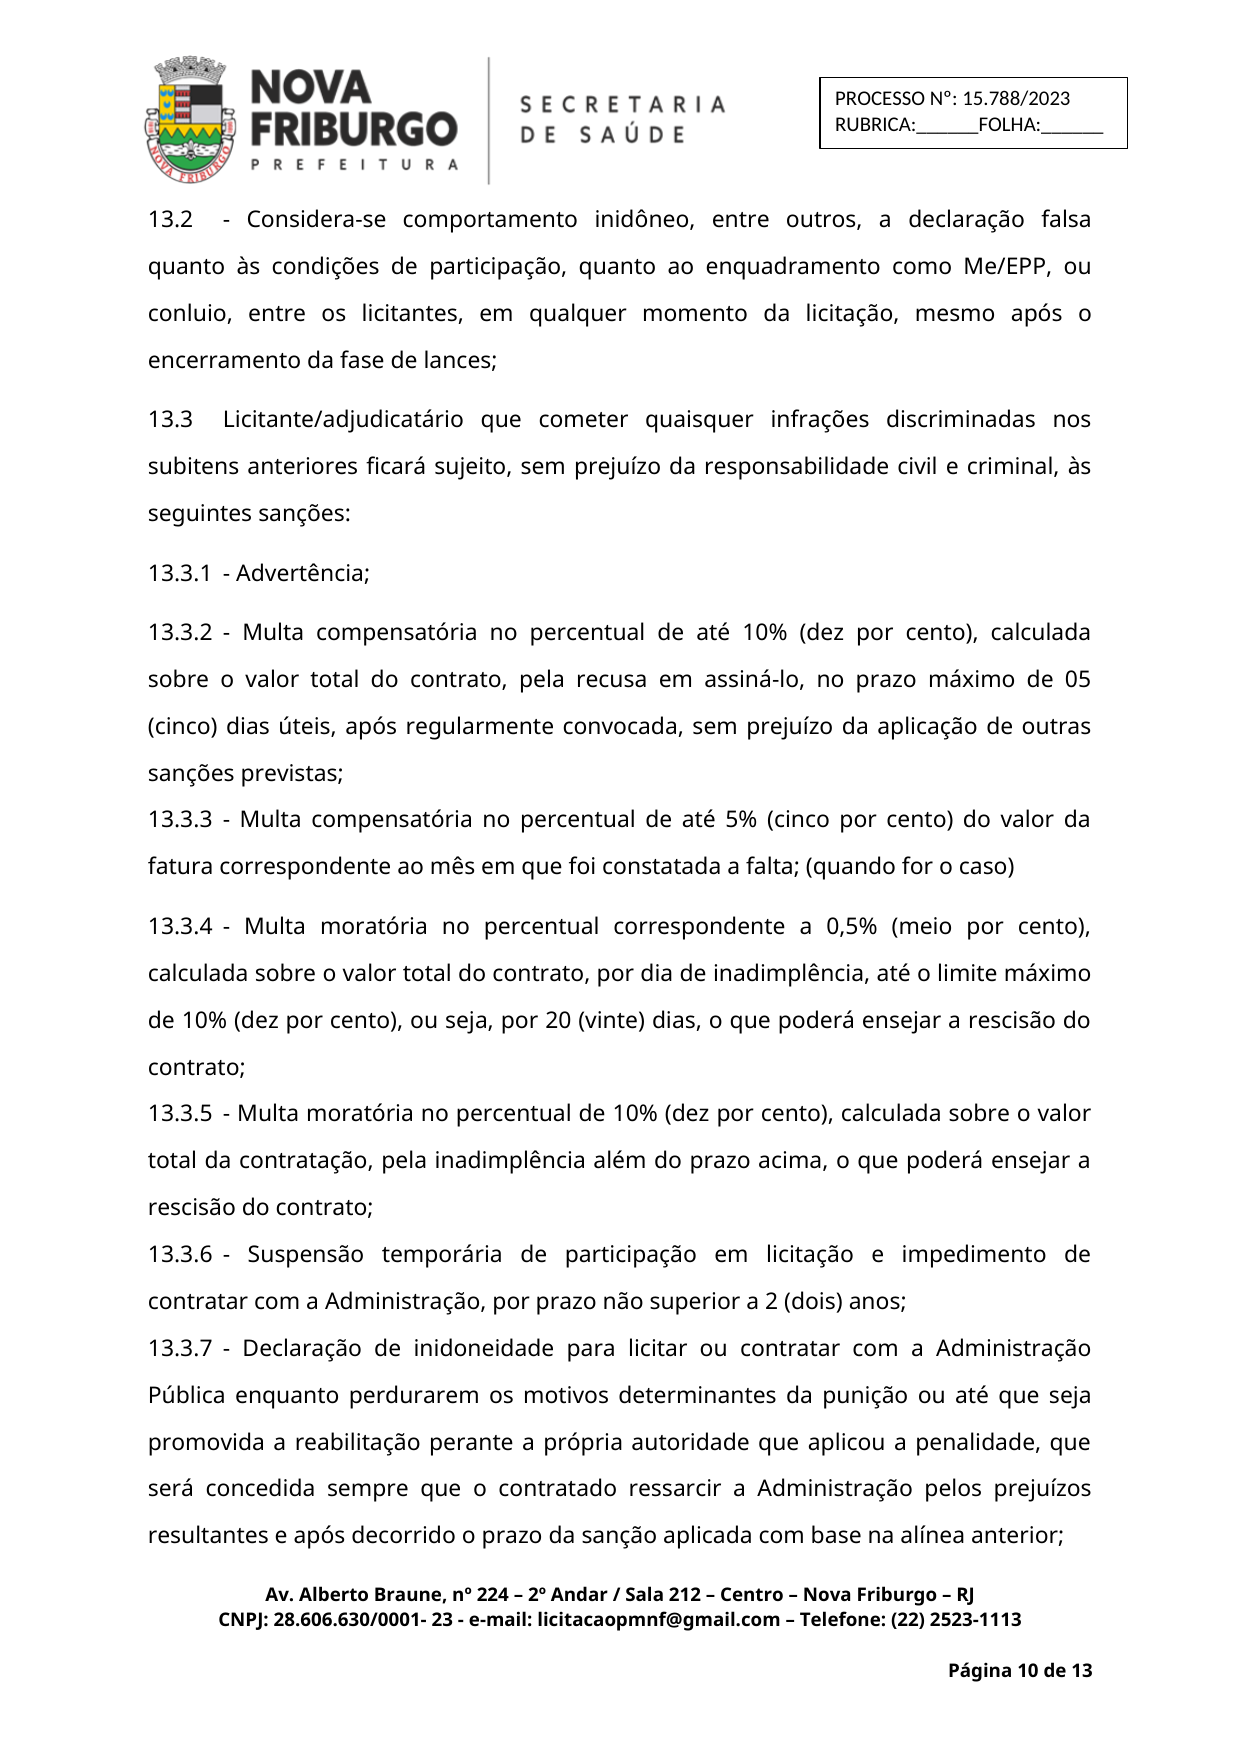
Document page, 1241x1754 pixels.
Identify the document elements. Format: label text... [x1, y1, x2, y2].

list - Multa compensatória no percentual de até 10% (dez por cento), calculada sobre o valor total do contrato, pela recusa em assiná-lo, no prazo máximo de 05 (cinco) dias úteis, após regularmente convocada, sem prejuízo da aplicação de outras sanções previstas; [148, 616, 1092, 788]
picture [132, 44, 742, 199]
list - Multa moratória no percentual de 10% (dez por cento), calculada sobre o valor total da contratação, pela inadimplência além do prazo acima, o que poderá ensejar a rescisão do contrato; [148, 1097, 1092, 1222]
list - Suspensão temporária de participação em licitação e impedimento de contratar com a Administração, por prazo não superior a 2 (dois) anos; [148, 1238, 1092, 1316]
list Licitante/adjudicatário que cometer quaisquer infrações discriminadas nos subitens anteriores ficará sujeito, sem prejuízo da responsabilidade civil e criminal, às seguintes sanções: [148, 403, 1092, 528]
list - Advertência; [148, 556, 1092, 588]
list - Considera-se comportamento inidôneo, entre outros, a declaração falsa quanto às condições de participação, quanto ao enquadramento como Me/EPP, ou conluio, entre os licitantes, em qualquer momento da licitação, mesmo após o encerramento da fase de lances; [148, 203, 1092, 375]
list - Multa compensatória no percentual de até 5% (cinco por cento) do valor da fatura correspondente ao mês em que foi constatada a falta; (quando for o caso) [148, 803, 1092, 882]
list - Declaração de inidoneidade para licitar ou contratar com a Administração Pública enquanto perdurarem os motivos determinantes da punição ou até que seja promovida a reabilitação perante a própria autoridade que aplicou a penalidade, que será concedida sempre que o contratado ressarcir a Administração pelos prejuízos resultantes e após decorrido o prazo da sanção aplicada com base na alínea anterior; [148, 1332, 1092, 1550]
list - Multa moratória no percentual correspondente a 0,5% (meio por cento), calculada sobre o valor total do contrato, por dia de inadimplência, até o limite máximo de 10% (dez por cento), ou seja, por 20 (vinte) dias, o que poderá ensejar a rescisão do contrato; [148, 910, 1092, 1082]
